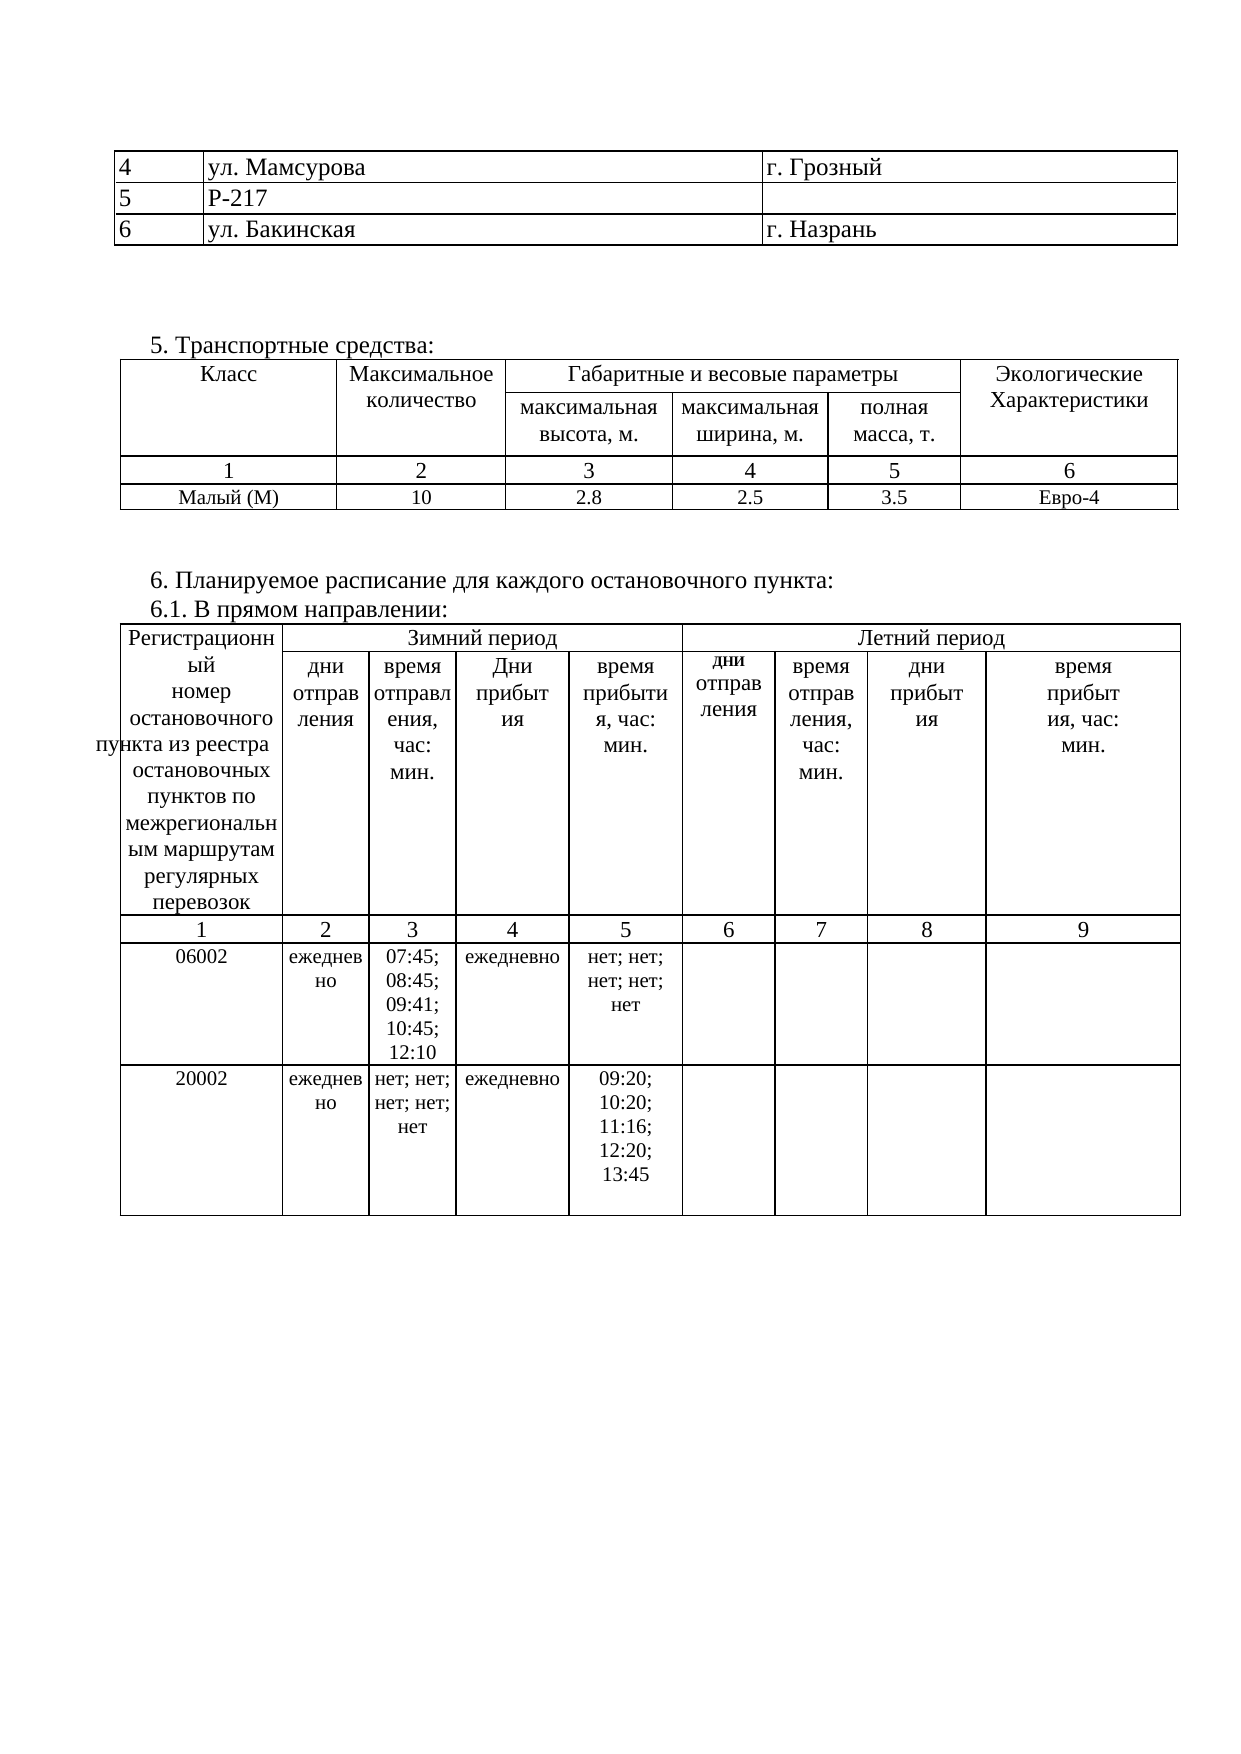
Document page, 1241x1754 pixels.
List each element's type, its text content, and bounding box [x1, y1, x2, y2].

table_cell 4 [673, 457, 827, 483]
table_cell ДНИ отправ ления [683, 652, 774, 914]
table_header Максимальное количество [337, 360, 505, 455]
table_cell 06002 [121, 944, 282, 1064]
table_cell 5 [115, 183, 203, 213]
table_cell [987, 1066, 1180, 1215]
table_cell ежедневно [457, 944, 568, 1064]
table_cell 1 [121, 457, 336, 483]
table_cell время отправ ления, час: мин. [776, 652, 867, 914]
text 5. Транспортные средства: [150, 330, 1090, 358]
table_cell [763, 181, 1177, 213]
table_cell [683, 944, 774, 1064]
table_header Летний период [683, 625, 1180, 651]
table_header Регистрационный номер остановочного пункта из реестра остановочных пунктов по межрегиональным маршрутам регулярных перевозок [121, 625, 282, 914]
table_cell 2 [337, 457, 505, 483]
table_cell время отправл ения, час: мин. [370, 652, 455, 914]
table_cell ежедневно [283, 1066, 368, 1215]
table_cell [776, 1066, 867, 1215]
table_cell 3.5 [829, 485, 960, 509]
table_cell Дни прибыт ия [457, 652, 568, 914]
table_cell максимальная высота, м. [506, 393, 672, 455]
table_header Габаритные и весовые параметры [506, 360, 960, 392]
table_cell полная масса, т. [829, 393, 960, 455]
table_cell 2 [283, 916, 368, 942]
table_cell 2.8 [506, 485, 672, 509]
table_cell 09:20; 10:20; 11:16; 12:20; 13:45 [570, 1066, 682, 1215]
table_cell [776, 944, 867, 1064]
text 6.1. В прямом направлении: [150, 594, 1090, 623]
table_header Класс [121, 360, 336, 455]
table_header Зимний период [283, 625, 682, 651]
table_cell ул. Бакинская [204, 215, 762, 244]
table_cell ул. Мамсурова [204, 152, 762, 181]
table_cell 10 [337, 485, 505, 509]
table_cell нет; нет; нет; нет; нет [570, 944, 682, 1064]
table_cell 7 [776, 916, 867, 942]
table_cell 3 [506, 457, 672, 483]
text 6. Планируемое расписание для каждого остановочного пункта: [150, 565, 1090, 594]
table_cell 6 [683, 916, 774, 942]
table_cell [868, 944, 985, 1064]
table_cell г. Грозный [763, 152, 1177, 181]
table_cell 2.5 [673, 485, 827, 509]
table_cell Р-217 [204, 183, 762, 213]
table_cell г. Назрань [763, 213, 1177, 244]
table_cell 8 [868, 916, 985, 942]
table_cell 07:45; 08:45; 09:41; 10:45; 12:10 [370, 944, 455, 1064]
table_cell дни отправ ления [283, 652, 368, 914]
table_cell 20002 [121, 1066, 282, 1215]
table_cell 4 [115, 152, 203, 181]
table_cell время прибыт ия, час: мин. [987, 652, 1180, 914]
table_cell [683, 1066, 774, 1215]
table_cell Евро-4 [961, 485, 1177, 509]
table_cell 1 [121, 916, 282, 942]
table_cell 4 [457, 916, 568, 942]
table_cell нет; нет; нет; нет; нет [370, 1066, 455, 1215]
table_cell [987, 944, 1180, 1064]
table_cell 9 [987, 916, 1180, 942]
table_cell 5 [829, 457, 960, 483]
table_cell [868, 1066, 985, 1215]
table_cell Малый (М) [121, 485, 336, 509]
table_cell 3 [370, 916, 455, 942]
table_cell 6 [115, 214, 203, 244]
table_cell максимальная ширина, м. [673, 393, 827, 455]
table_cell 6 [961, 457, 1177, 483]
table_cell ежедневно [283, 944, 368, 1064]
table_cell время прибыти я, час: мин. [570, 652, 682, 914]
table_cell дни прибыт ия [868, 652, 985, 914]
table_cell ежедневно [457, 1066, 568, 1215]
table_header Экологические Характеристики [961, 360, 1177, 455]
table_cell 5 [570, 916, 682, 942]
